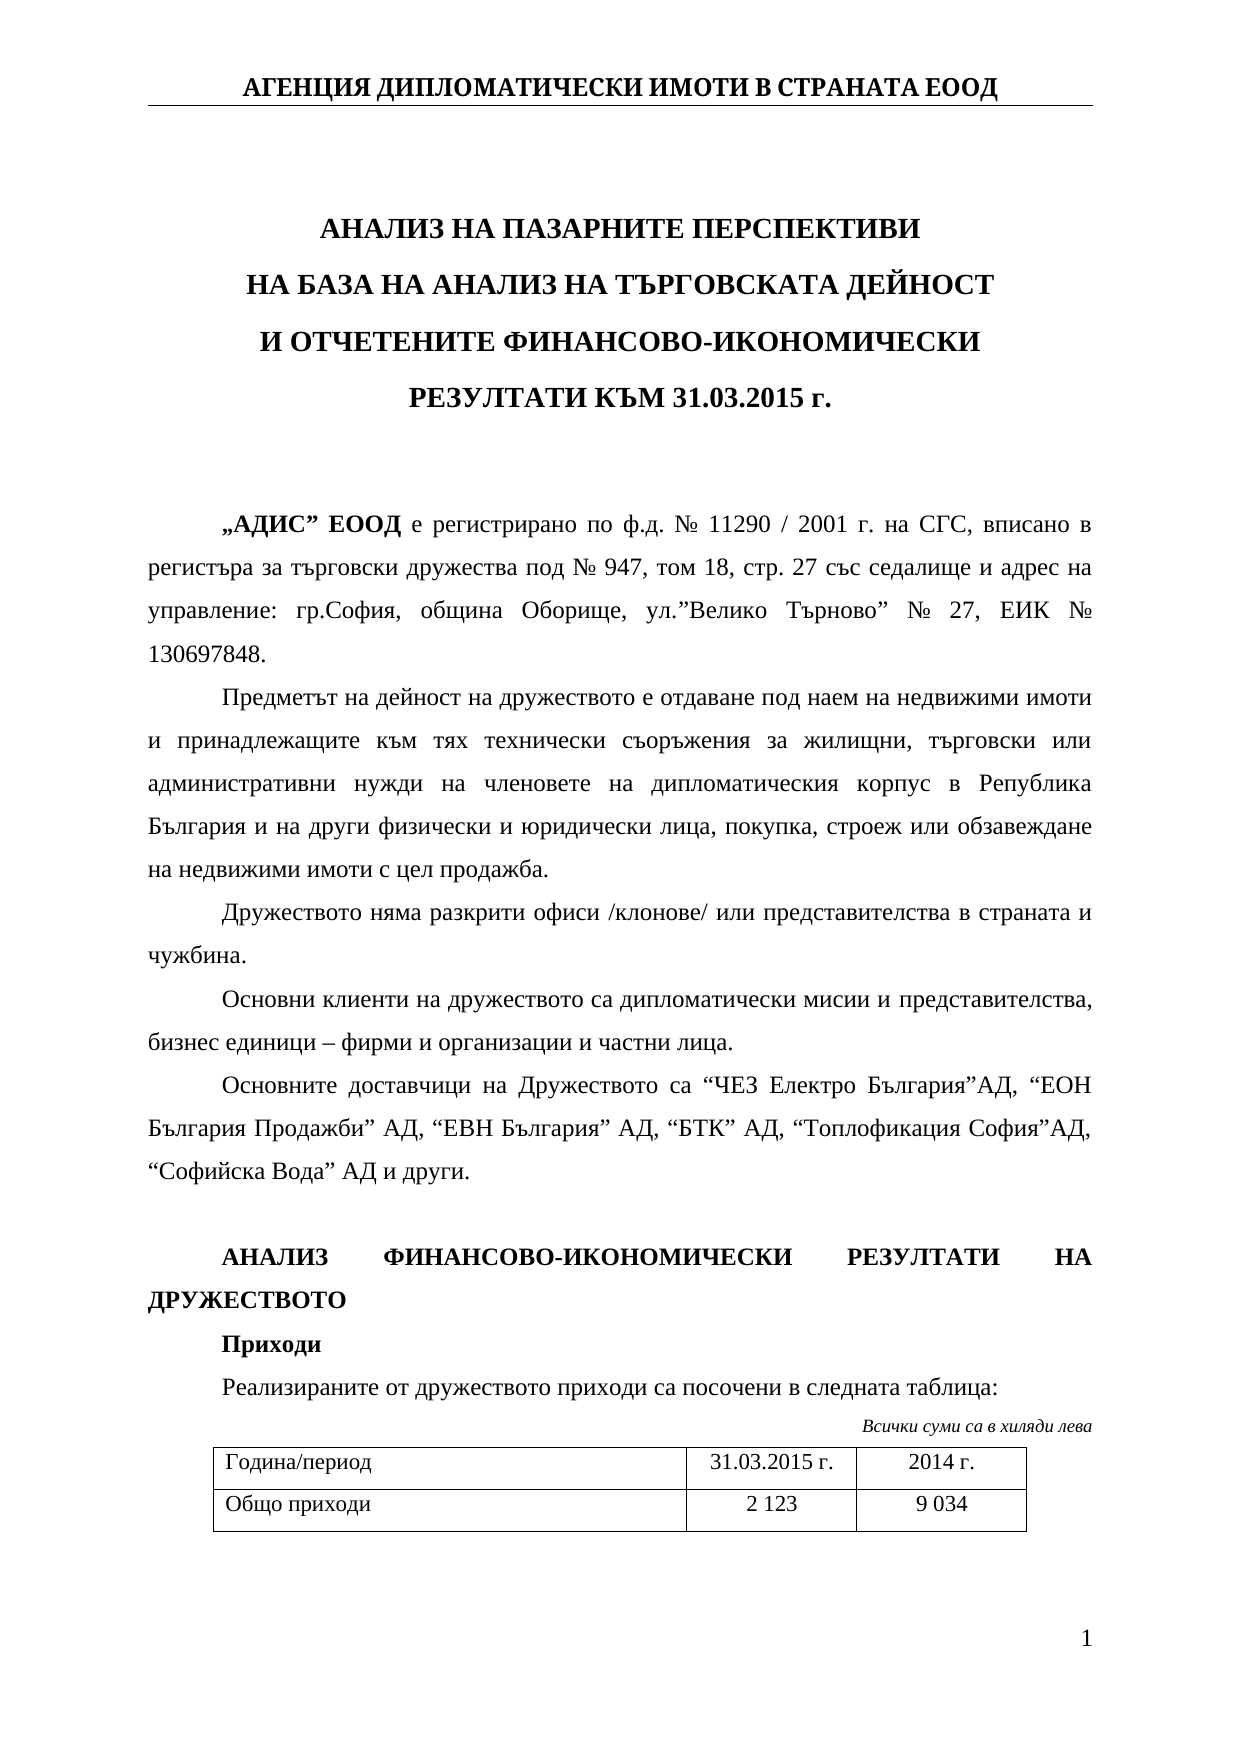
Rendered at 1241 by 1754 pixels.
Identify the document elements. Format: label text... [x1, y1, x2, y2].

text Всички суми са в хиляди лева [590, 1415, 1093, 1436]
table_cell 9 034 [857, 1490, 1026, 1531]
text „АДИС” ЕООД е регистрирано по ф.д. № 11290 / 2001 г. на СГС, вписано в регистъра за търговски дружества под № 947, том 18, стр. 27 със седалище и адрес на управление: гр.София, община Оборище, ул.”Велико Търново” № 27, ЕИК № 130697848. [148, 509, 1093, 667]
text Реализираните от дружеството приходи са посочени в следната таблица: [148, 1372, 1093, 1401]
table_header Година/период [214, 1448, 686, 1489]
text Основни клиенти на дружеството са дипломатически мисии и представителства, бизнес единици – фирми и организации и частни лица. [148, 984, 1093, 1056]
subtitle И ОТЧЕТЕНИТЕ ФИНАНСОВО-ИКОНОМИЧЕСКИ [148, 324, 1093, 358]
subtitle РЕЗУЛТАТИ КЪМ 31.03.2015 г. [148, 381, 1093, 414]
subtitle НА БАЗА НА АНАЛИЗ НА ТЪРГОВСКАТА ДЕЙНОСТ [148, 267, 1093, 301]
table_cell Общо приходи [214, 1490, 686, 1531]
text Основните доставчици на Дружеството са “ЧЕЗ Електро България”АД, “ЕОН България Продажби” АД, “ЕВН България” АД, “БТК” АД, “Топлофикация София”АД, “Софийска Вода” АД и други. [148, 1070, 1093, 1185]
text АНАЛИЗ ФИНАНСОВО-ИКОНОМИЧЕСКИ РЕЗУЛТАТИ НА ДРУЖЕСТВОТО [148, 1242, 1093, 1314]
text Приходи [148, 1329, 1093, 1357]
subtitle АНАЛИЗ НА ПАЗАРНИТЕ ПЕРСПЕКТИВИ [148, 211, 1093, 244]
text Дружеството няма разкрити офиси /клонове/ или представителства в страната и чужбина. [148, 897, 1093, 969]
table_header 31.03.2015 г. [687, 1448, 856, 1489]
text Предметът на дейност на дружеството е отдаване под наем на недвижими имоти и принадлежащите към тях технически съоръжения за жилищни, търговски или административни нужди на членовете на дипломатическия корпус в Република България и на други физически и юридически лица, покупка, строеж или обзавеждане на недвижими имоти с цел продажба. [148, 682, 1093, 883]
table_header 2014 г. [857, 1448, 1026, 1489]
table_cell 2 123 [687, 1490, 856, 1531]
